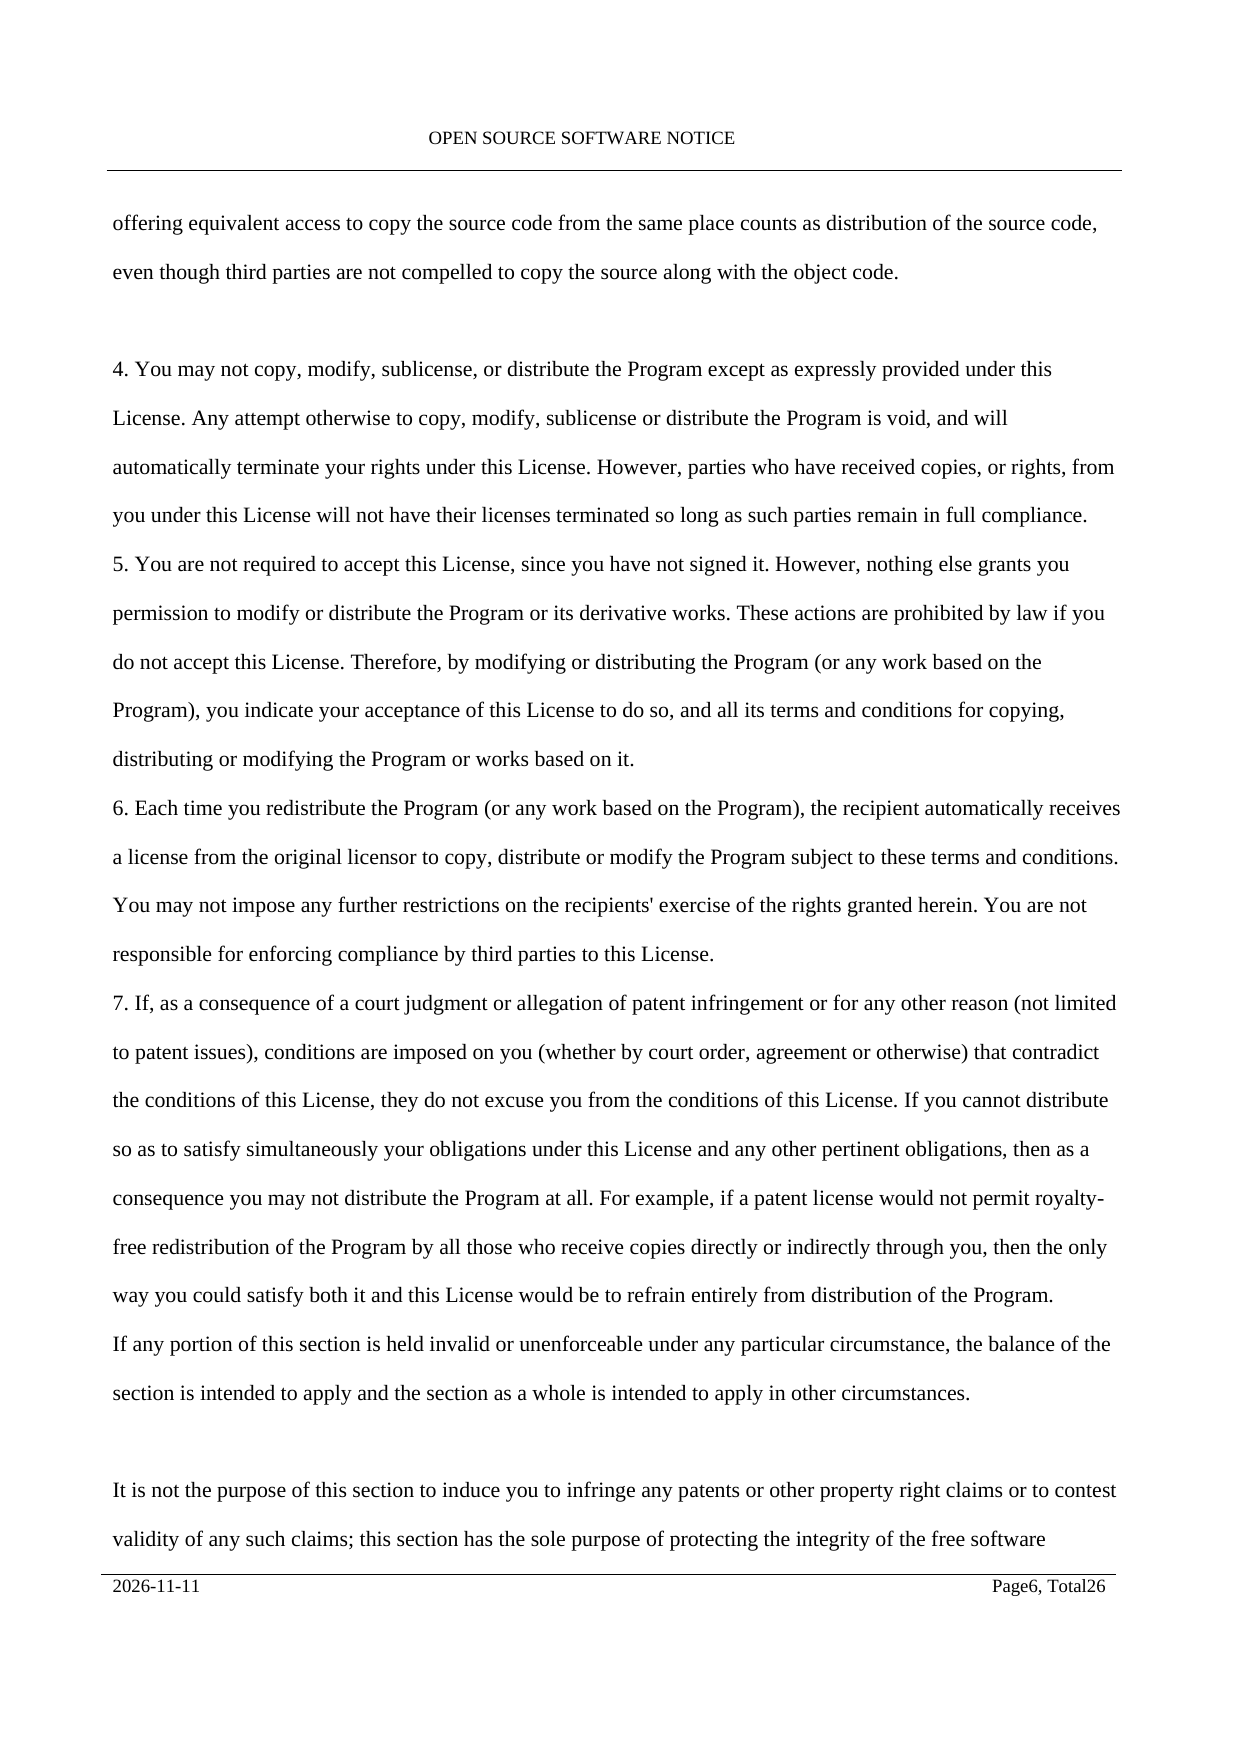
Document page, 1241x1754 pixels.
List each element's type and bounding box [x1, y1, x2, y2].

text [112, 206, 1128, 1555]
